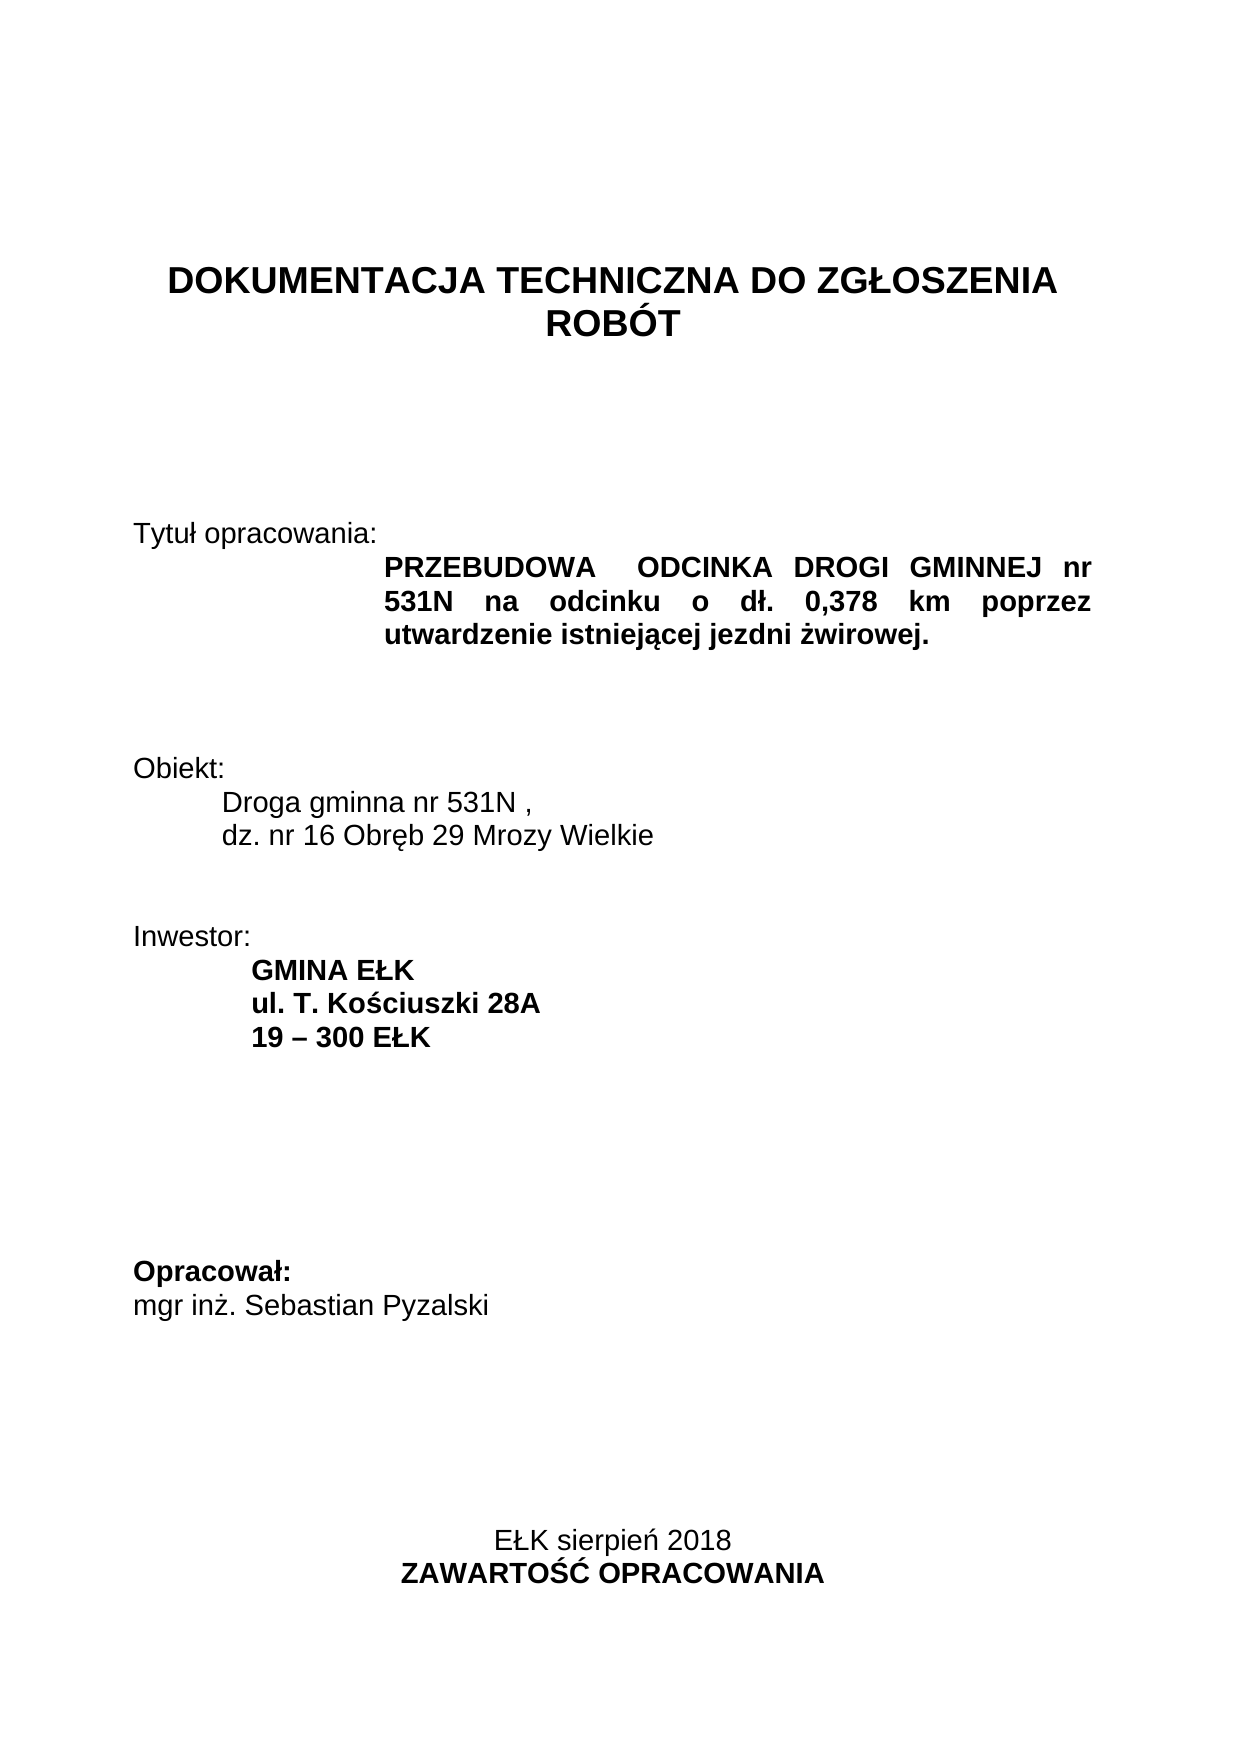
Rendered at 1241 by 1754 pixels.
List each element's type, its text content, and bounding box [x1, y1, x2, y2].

text Opracował: [133, 1254, 1093, 1288]
text 19 – 300 EŁK [251, 1020, 1093, 1053]
text EŁK sierpień 2018 [133, 1523, 1093, 1556]
text ZAWARTOŚĆ OPRACOWANIA [133, 1556, 1093, 1590]
text DOKUMENTACJA TECHNICZNA DO ZGŁOSZENIA ROBÓT [133, 258, 1093, 344]
text Obiekt: [133, 751, 1093, 785]
text dz. nr 16 Obręb 29 Mrozy Wielkie [222, 818, 1093, 852]
text ul. T. Kościuszki 28A [251, 986, 1093, 1020]
text GMINA EŁK [251, 953, 1093, 986]
text Droga gminna nr 531N , [222, 785, 1093, 818]
text Inwestor: [133, 919, 1093, 953]
text PRZEBUDOWA ODCINKA DROGI GMINNEJ nr 531N na odcinku o dł. 0,378 km poprzez utwardzenie istniejącej jezdni żwirowej. [384, 550, 1093, 651]
text mgr inż. Sebastian Pyzalski [133, 1288, 1093, 1322]
text Tytuł opracowania: [133, 517, 1093, 550]
